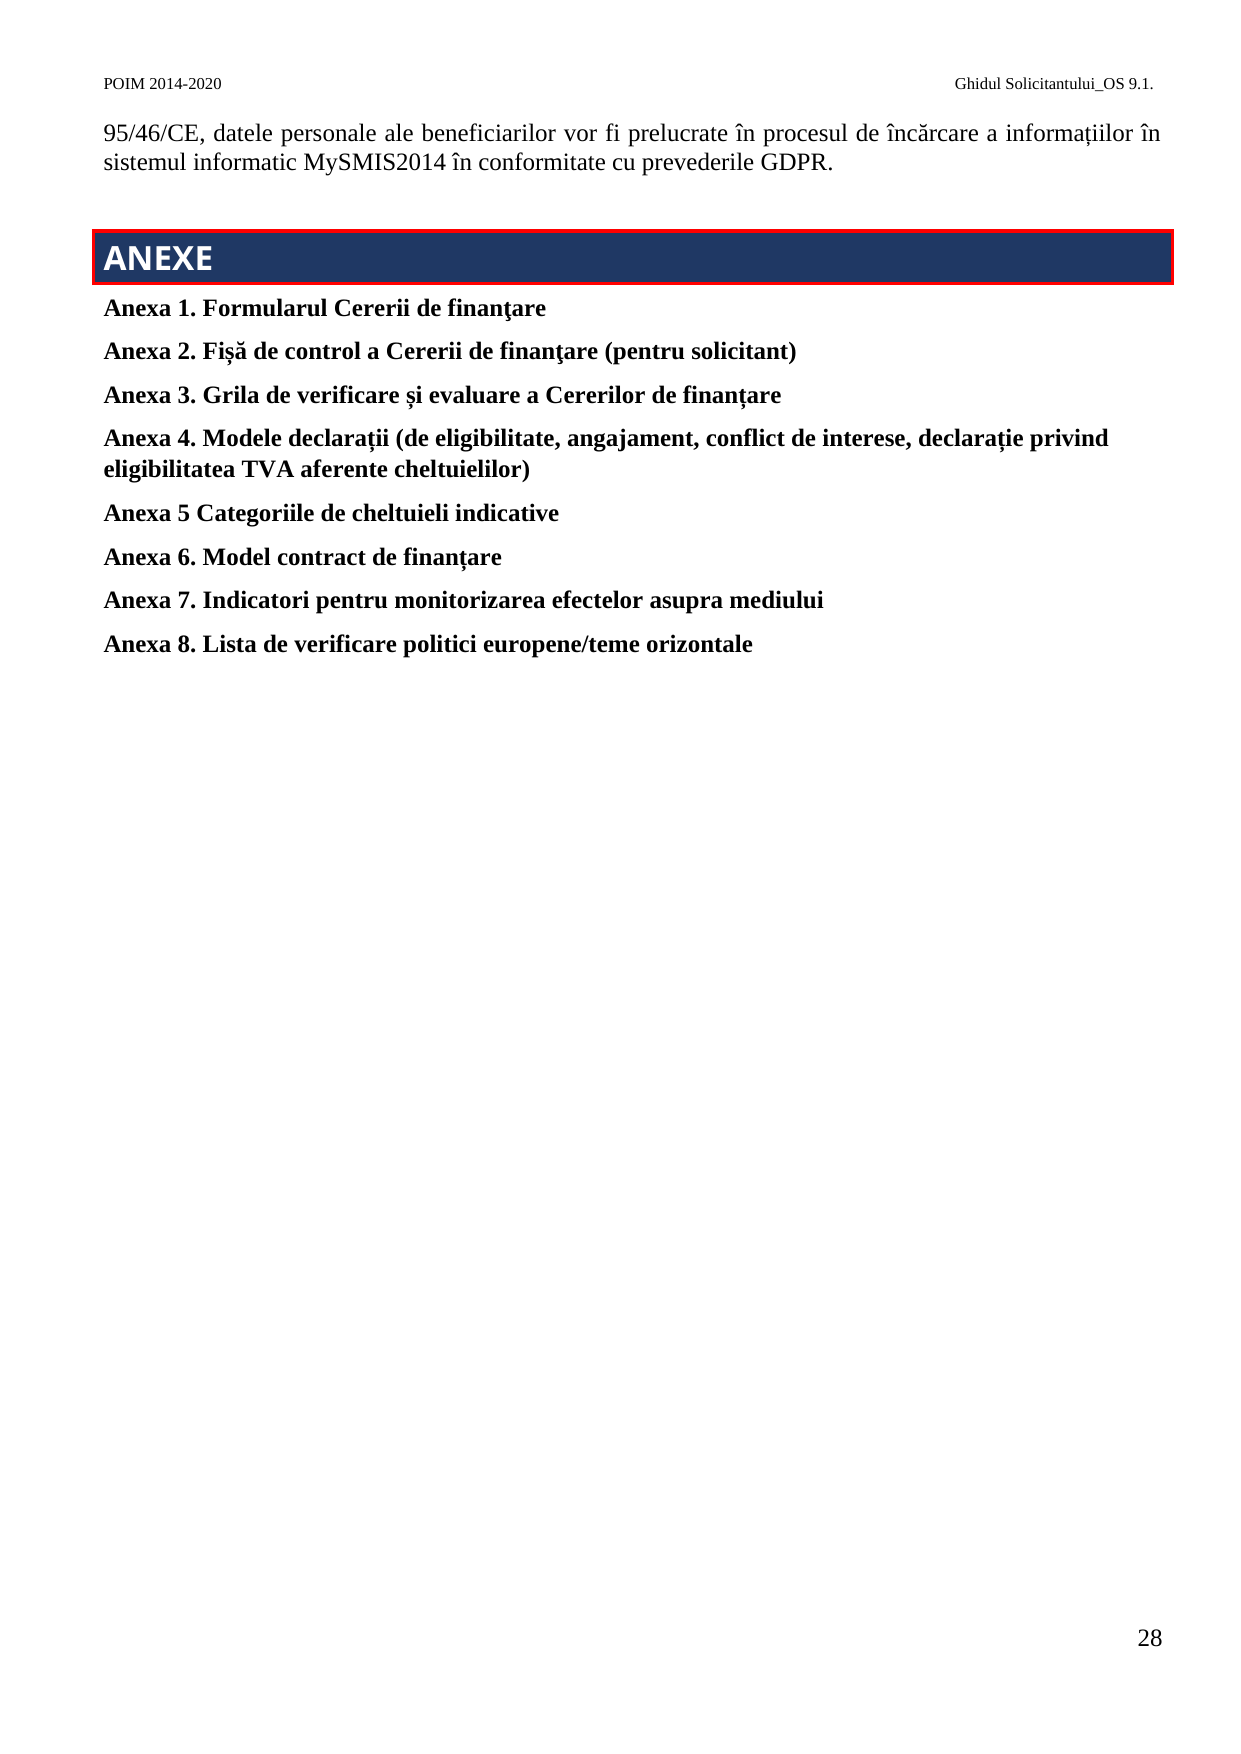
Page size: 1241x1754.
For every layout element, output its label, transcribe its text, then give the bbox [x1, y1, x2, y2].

subtitle Anexa 5 Categoriile de cheltuieli indicative [103, 498, 1162, 527]
subtitle Anexa 6. Model contract de finanțare [103, 542, 1162, 570]
subtitle Anexa 1. Formularul Cererii de finanţare [103, 293, 1162, 322]
subtitle Anexa 2. Fișă de control a Cererii de finanţare (pentru solicitant) [103, 336, 1162, 365]
subtitle Anexa 8. Lista de verificare politici europene/teme orizontale [103, 629, 1162, 657]
subtitle Anexa 4. Modele declarații (de eligibilitate, angajament, conflict de interese, declarație privind eligibilitatea TVA aferente cheltuielilor) [103, 423, 1162, 483]
subtitle Anexa 7. Indicatori pentru monitorizarea efectelor asupra mediului [103, 585, 1162, 614]
subtitle ANEXE [95, 233, 1171, 282]
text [103, 118, 1162, 176]
subtitle Anexa 3. Grila de verificare și evaluare a Cererilor de finanțare [103, 380, 1162, 409]
